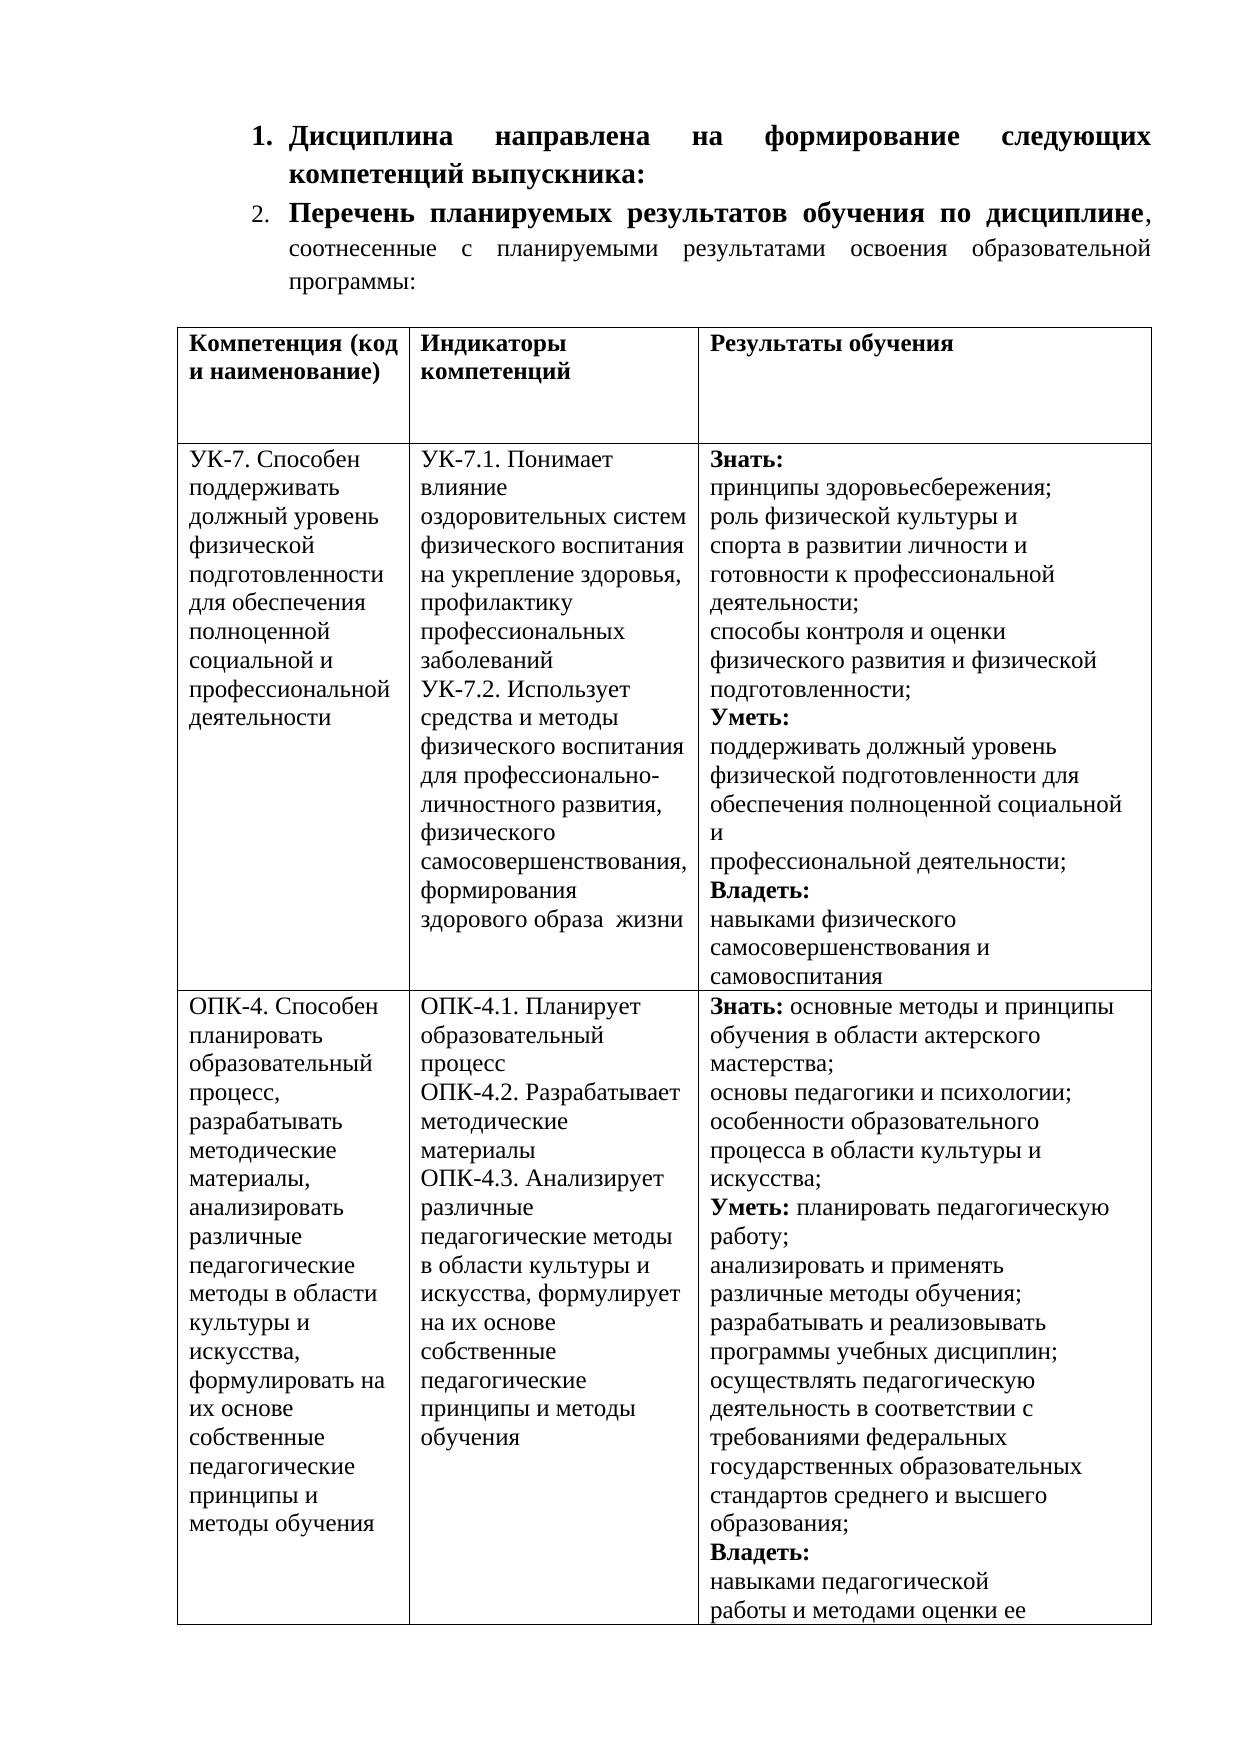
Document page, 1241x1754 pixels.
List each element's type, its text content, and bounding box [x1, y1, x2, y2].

table_header Результаты обучения [699, 328, 1151, 443]
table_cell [699, 991, 1151, 1623]
table_header Индикаторы компетенций [410, 328, 698, 443]
list Перечень планируемых результатов обучения по дисциплине, соотнесенные с планируемыми результатами освоения образовательной программы: [251, 195, 1152, 295]
list Дисциплина направлена на формирование следующих компетенций выпускника: [251, 118, 1152, 190]
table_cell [410, 991, 698, 1623]
table_cell УК-7.1. Понимает влияние оздоровительных систем физического воспитания на укрепление здоровья, профилактику профессиональных заболеваний УК-7.2. Использует средства и методы физического воспитания для профессионально-личностного развития, физического самосовершенствования, формирования здорового образа жизни [410, 444, 698, 990]
table_cell УК-7. Способен поддерживать должный уровень физической подготовленности для обеспечения полноценной социальной и профессиональной деятельности [178, 444, 409, 990]
table_header Компетенция (код и наименование) [178, 328, 409, 443]
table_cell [178, 991, 409, 1623]
table_cell Знать: принципы здоровьесбережения; роль физической культуры и спорта в развитии личности и готовности к профессиональной деятельности; способы контроля и оценки физического развития и физической подготовленности; Уметь: поддерживать должный уровень физической подготовленности для обеспечения полноценной социальной и профессиональной деятельности; Владеть: навыками физического самосовершенствования и самовоспитания [699, 444, 1151, 990]
